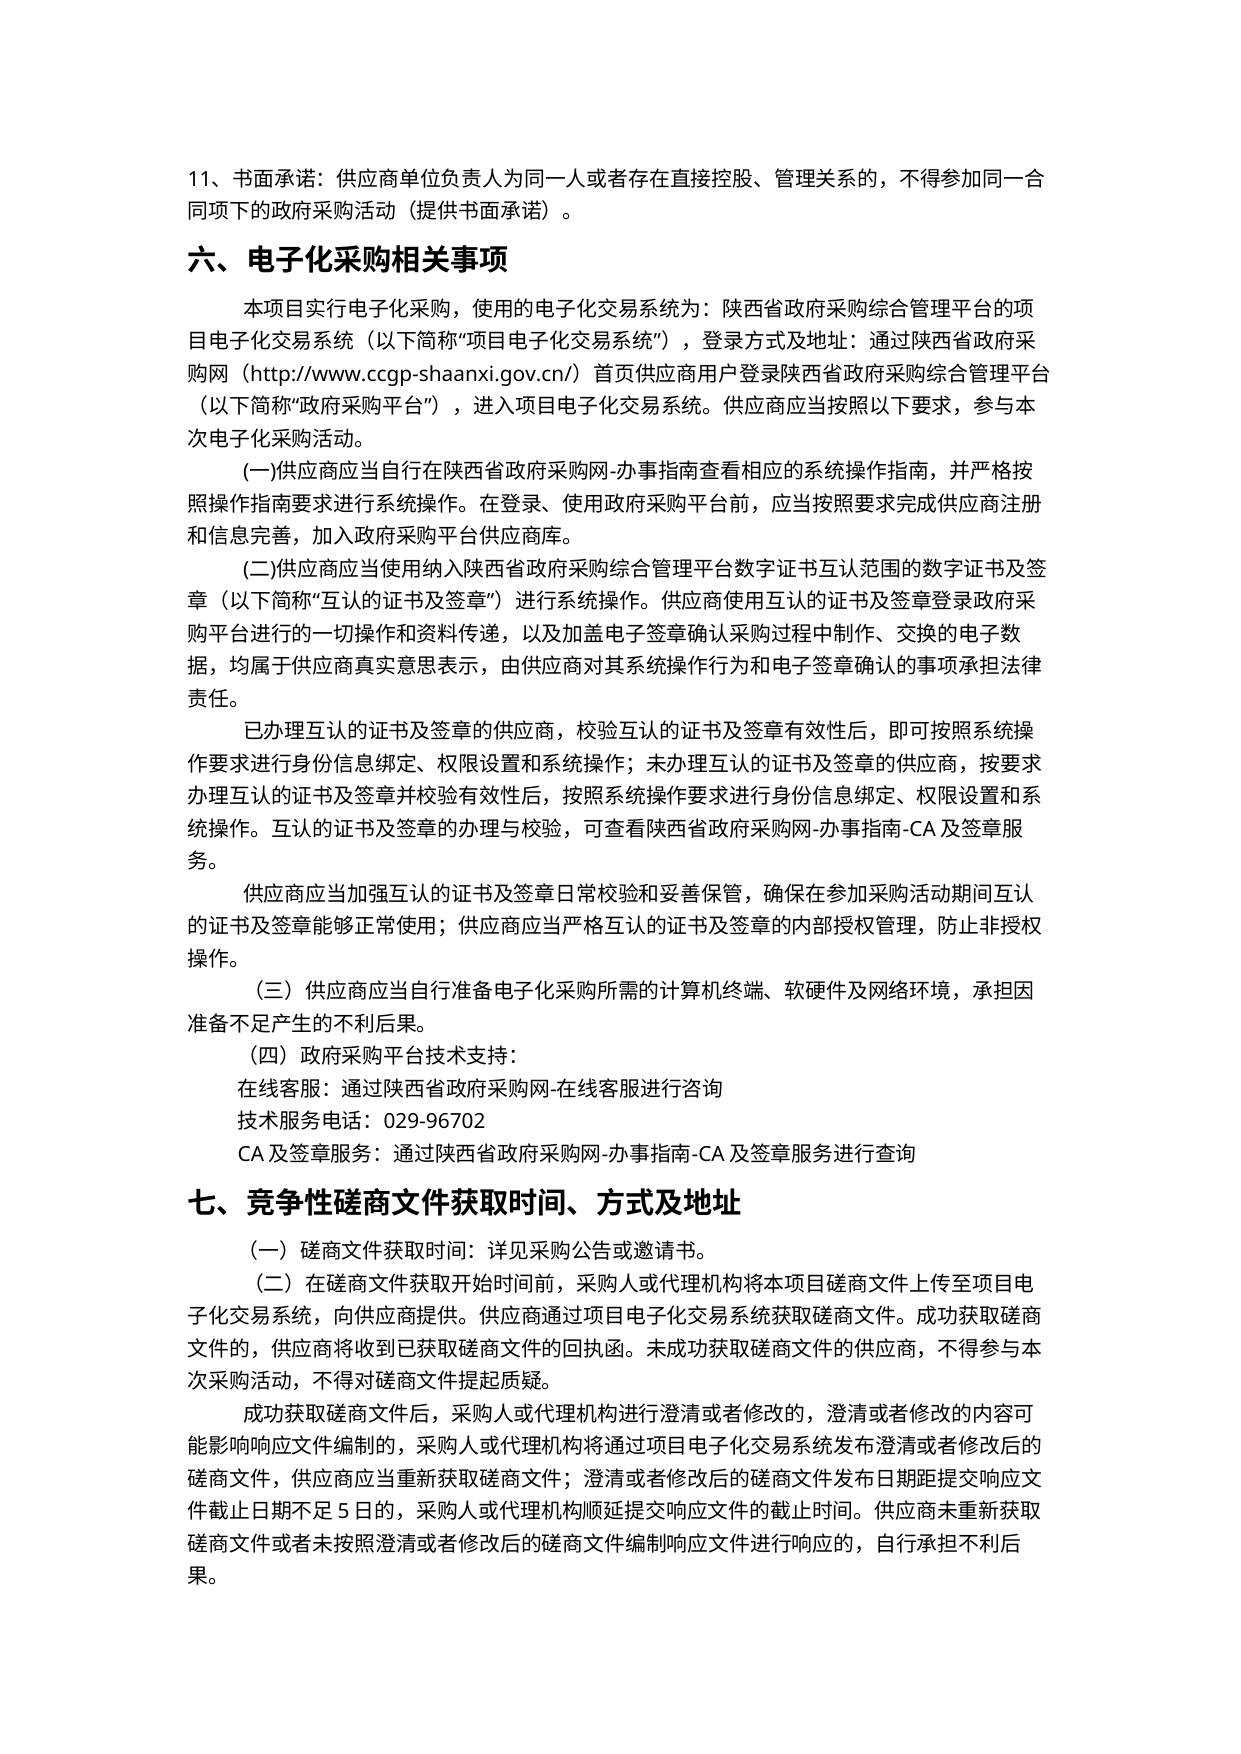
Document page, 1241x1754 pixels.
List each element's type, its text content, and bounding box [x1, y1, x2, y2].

text 供应商应当加强互认的证书及签章日常校验和妥善保管，确保在参加采购活动期间互认的证书及签章能够正常使用；供应商应当严格互认的证书及签章的内部授权管理，防止非授权操作。 [187, 877, 1053, 974]
text 在线客服：通过陕西省政府采购网-在线客服进行咨询 [187, 1072, 1053, 1104]
text 已办理互认的证书及签章的供应商，校验互认的证书及签章有效性后，即可按照系统操作要求进行身份信息绑定、权限设置和系统操作；未办理互认的证书及签章的供应商，按要求办理互认的证书及签章并校验有效性后，按照系统操作要求进行身份信息绑定、权限设置和系统操作。互认的证书及签章的办理与校验，可查看陕西省政府采购网-办事指南-CA及签章服务。 [187, 714, 1053, 877]
text （二）在磋商文件获取开始时间前，采购人或代理机构将本项目磋商文件上传至项目电子化交易系统，向供应商提供。供应商通过项目电子化交易系统获取磋商文件。成功获取磋商文件的，供应商将收到已获取磋商文件的回执函。未成功获取磋商文件的供应商，不得参与本次采购活动，不得对磋商文件提起质疑。 [187, 1267, 1053, 1397]
text （三）供应商应当自行准备电子化采购所需的计算机终端、软硬件及网络环境，承担因准备不足产生的不利后果。 [187, 974, 1053, 1039]
text 六、电子化采购相关事项 [187, 227, 1053, 292]
text 本项目实行电子化采购，使用的电子化交易系统为：陕西省政府采购综合管理平台的项目电子化交易系统（以下简称“项目电子化交易系统”），登录方式及地址：通过陕西省政府采购网（http://www.ccgp-shaanxi.gov.cn/）首页供应商用户登录陕西省政府采购综合管理平台（以下简称“政府采购平台”），进入项目电子化交易系统。供应商应当按照以下要求，参与本次电子化采购活动。 [187, 292, 1053, 454]
text 七、竞争性磋商文件获取时间、方式及地址 [187, 1169, 1053, 1234]
text (二)供应商应当使用纳入陕西省政府采购综合管理平台数字证书互认范围的数字证书及签章（以下简称“互认的证书及签章”）进行系统操作。供应商使用互认的证书及签章登录政府采购平台进行的一切操作和资料传递，以及加盖电子签章确认采购过程中制作、交换的电子数据，均属于供应商真实意思表示，由供应商对其系统操作行为和电子签章确认的事项承担法律责任。 [187, 552, 1053, 714]
text 成功获取磋商文件后，采购人或代理机构进行澄清或者修改的，澄清或者修改的内容可能影响响应文件编制的，采购人或代理机构将通过项目电子化交易系统发布澄清或者修改后的磋商文件，供应商应当重新获取磋商文件；澄清或者修改后的磋商文件发布日期距提交响应文件截止日期不足5日的，采购人或代理机构顺延提交响应文件的截止时间。供应商未重新获取磋商文件或者未按照澄清或者修改后的磋商文件编制响应文件进行响应的，自行承担不利后果。 [187, 1397, 1053, 1592]
text CA及签章服务：通过陕西省政府采购网-办事指南-CA及签章服务进行查询 [187, 1137, 1053, 1169]
text (一)供应商应当自行在陕西省政府采购网-办事指南查看相应的系统操作指南，并严格按照操作指南要求进行系统操作。在登录、使用政府采购平台前，应当按照要求完成供应商注册和信息完善，加入政府采购平台供应商库。 [187, 454, 1053, 552]
text （四）政府采购平台技术支持： [187, 1039, 1053, 1072]
text 技术服务电话：029-96702 [187, 1104, 1053, 1137]
text （一）磋商文件获取时间：详见采购公告或邀请书。 [187, 1234, 1053, 1267]
text 11、书面承诺：供应商单位负责人为同一人或者存在直接控股、管理关系的，不得参加同一合同项下的政府采购活动（提供书面承诺）。 [187, 162, 1053, 227]
